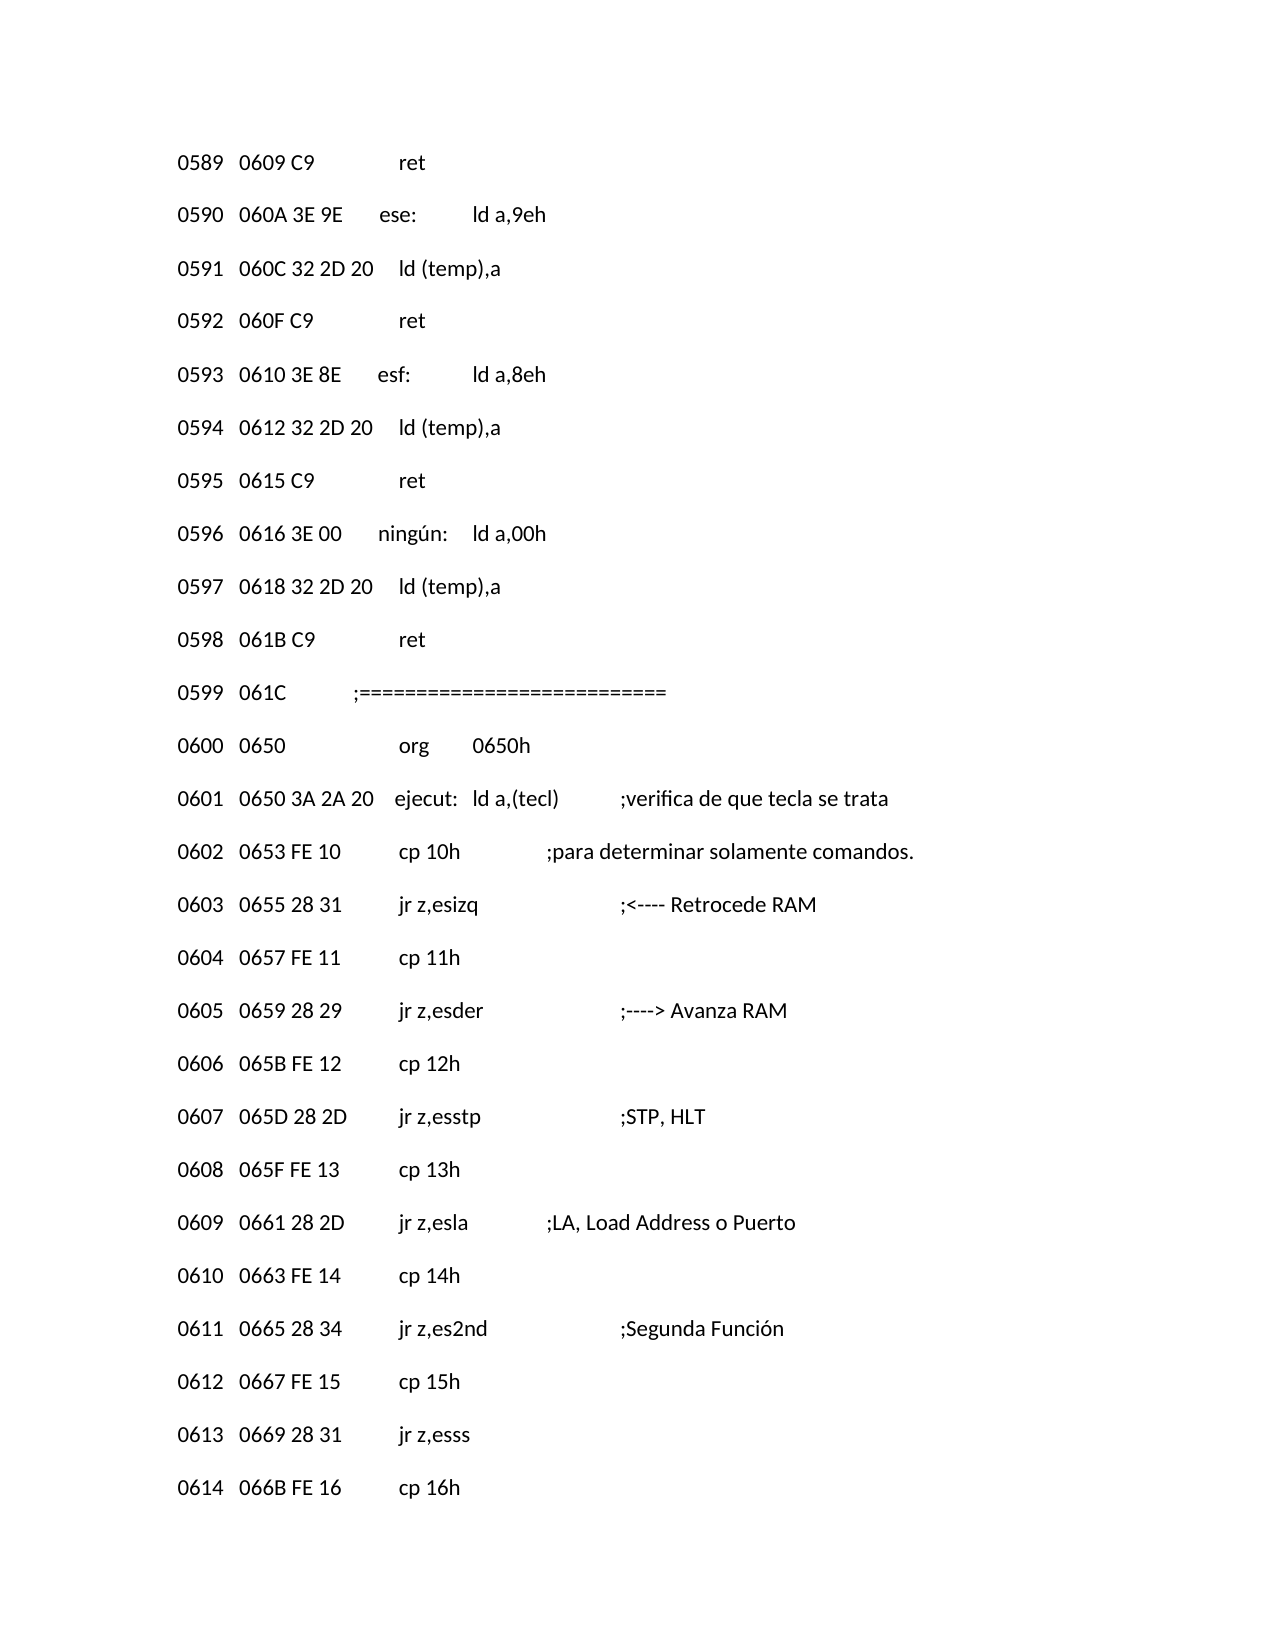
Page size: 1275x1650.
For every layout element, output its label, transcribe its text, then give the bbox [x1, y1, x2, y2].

text 0613 0669 28 31 jr z,esss [177, 1420, 1098, 1448]
text 0614 066B FE 16 cp 16h [177, 1473, 1098, 1501]
text 0599 061C ;=========================== [177, 678, 1098, 706]
text 0611 0665 28 34 jr z,es2nd ;Segunda Función [177, 1314, 1098, 1342]
text 0609 0661 28 2D jr z,esla ;LA, Load Address o Puerto [177, 1208, 1098, 1236]
text 0593 0610 3E 8E esf: ld a,8eh [177, 360, 1098, 388]
text 0610 0663 FE 14 cp 14h [177, 1261, 1098, 1289]
text 0597 0618 32 2D 20 ld (temp),a [177, 572, 1098, 600]
text 0612 0667 FE 15 cp 15h [177, 1367, 1098, 1395]
text 0596 0616 3E 00 ningún: ld a,00h [177, 519, 1098, 547]
text 0598 061B C9 ret [177, 625, 1098, 653]
text 0591 060C 32 2D 20 ld (temp),a [177, 254, 1098, 282]
text 0605 0659 28 29 jr z,esder ;----> Avanza RAM [177, 996, 1098, 1024]
text 0600 0650 org 0650h [177, 731, 1098, 759]
text 0602 0653 FE 10 cp 10h ;para determinar solamente comandos. [177, 837, 1098, 865]
text 0607 065D 28 2D jr z,esstp ;STP, HLT [177, 1102, 1098, 1130]
text 0601 0650 3A 2A 20 ejecut: ld a,(tecl) ;verifica de que tecla se trata [177, 784, 1098, 812]
text 0590 060A 3E 9E ese: ld a,9eh [177, 201, 1098, 229]
text 0594 0612 32 2D 20 ld (temp),a [177, 413, 1098, 441]
text 0608 065F FE 13 cp 13h [177, 1155, 1098, 1183]
text 0604 0657 FE 11 cp 11h [177, 943, 1098, 971]
text 0603 0655 28 31 jr z,esizq ;<---- Retrocede RAM [177, 890, 1098, 918]
text 0606 065B FE 12 cp 12h [177, 1049, 1098, 1077]
text 0595 0615 C9 ret [177, 466, 1098, 494]
text 0592 060F C9 ret [177, 307, 1098, 335]
text 0589 0609 C9 ret [177, 148, 1098, 176]
